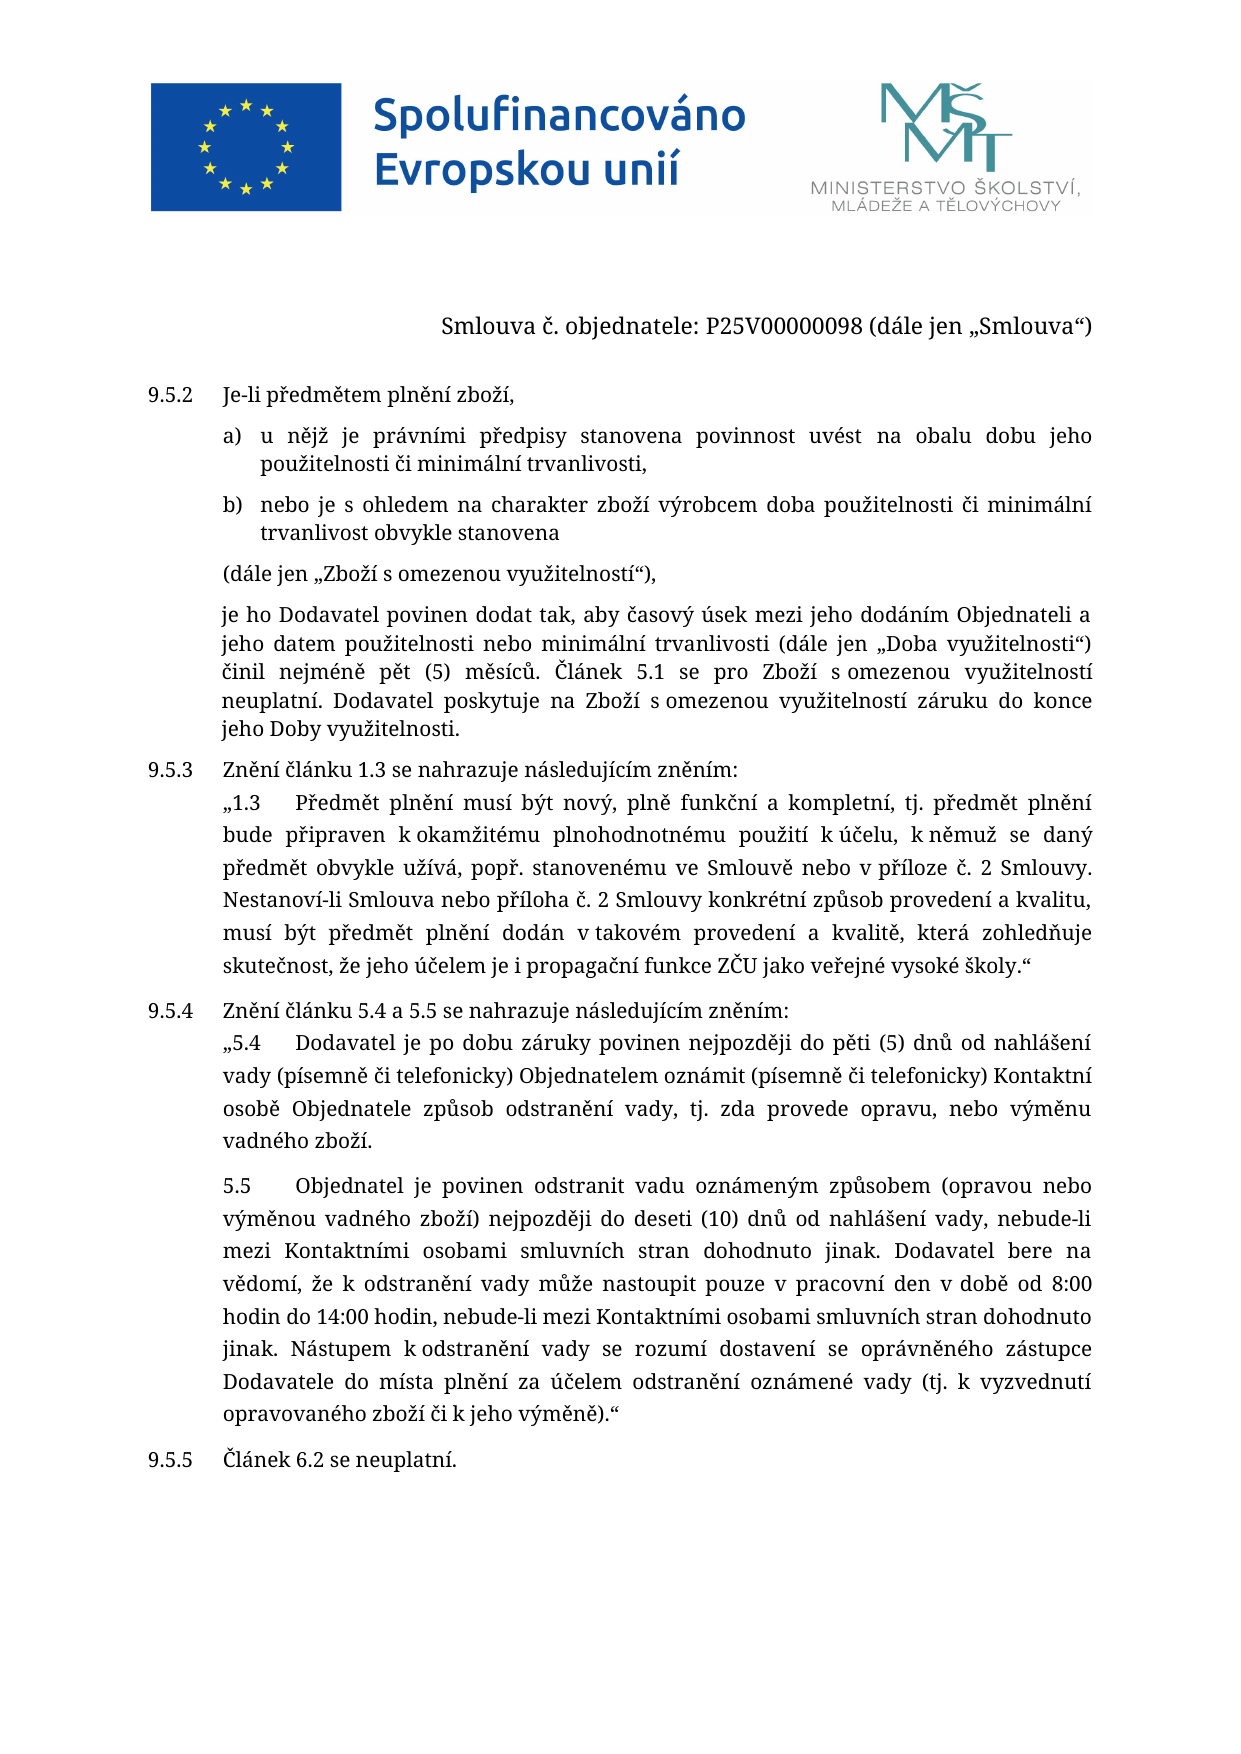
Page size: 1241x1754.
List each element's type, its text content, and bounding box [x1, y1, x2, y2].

list „1.3 Předmět plnění musí být nový, plně funkční a kompletní, tj. předmět plnění bude připraven k okamžitému plnohodnotnému použití k účelu, k němuž se daný předmět obvykle užívá, popř. stanovenému ve Smlouvě nebo v příloze č. 2 Smlouvy. Nestanoví-li Smlouva nebo příloha č. 2 Smlouvy konkrétní způsob provedení a kvalitu, musí být předmět plnění dodán v takovém provedení a kvalitě, která zohledňuje skutečnost, že jeho účelem je i propagační funkce ZČU jako veřejné vysoké školy.“ [223, 788, 1093, 979]
list Znění článku 1.3 se nahrazuje následujícím zněním: [148, 755, 1093, 783]
list Znění článku 5.4 a 5.5 se nahrazuje následujícím zněním: [148, 996, 1093, 1024]
list nebo je s ohledem na charakter zboží výrobcem doba použitelnosti či minimální trvanlivost obvykle stanovena [223, 490, 1093, 547]
list Článek 6.2 se neuplatní. [148, 1445, 1093, 1473]
list Je-li předmětem plnění zboží, [148, 380, 1093, 408]
text (dále jen „Zboží s omezenou využitelností“), [223, 559, 1093, 588]
list u nějž je právními předpisy stanovena povinnost uvést na obalu dobu jeho použitelnosti či minimální trvanlivosti, [223, 421, 1093, 478]
picture [147, 80, 1093, 215]
text je ho Dodavatel povinen dodat tak, aby časový úsek mezi jeho dodáním Objednateli a jeho datem použitelnosti nebo minimální trvanlivosti (dále jen „Doba využitelnosti“) činil nejméně pět (5) měsíců. Článek 5.1 se pro Zboží s omezenou využitelností neuplatní. Dodavatel poskytuje na Zboží s omezenou využitelností záruku do konce jeho Doby využitelnosti. [221, 600, 1093, 743]
list 5.5 Objednatel je povinen odstranit vadu oznámeným způsobem (opravou nebo výměnou vadného zboží) nejpozději do deseti (10) dnů od nahlášení vady, nebude-li mezi Kontaktními osobami smluvních stran dohodnuto jinak. Dodavatel bere na vědomí, že k odstranění vady může nastoupit pouze v pracovní den v době od 8:00 hodin do 14:00 hodin, nebude-li mezi Kontaktními osobami smluvních stran dohodnuto jinak. Nástupem k odstranění vady se rozumí dostavení se oprávněného zástupce Dodavatele do místa plnění za účelem odstranění oznámené vady (tj. k vyzvednutí opravovaného zboží či k jeho výměně).“ [223, 1171, 1093, 1428]
list „5.4 Dodavatel je po dobu záruky povinen nejpozději do pěti (5) dnů od nahlášení vady (písemně či telefonicky) Objednatelem oznámit (písemně či telefonicky) Kontaktní osobě Objednatele způsob odstranění vady, tj. zda provede opravu, nebo výměnu vadného zboží. [223, 1028, 1093, 1155]
